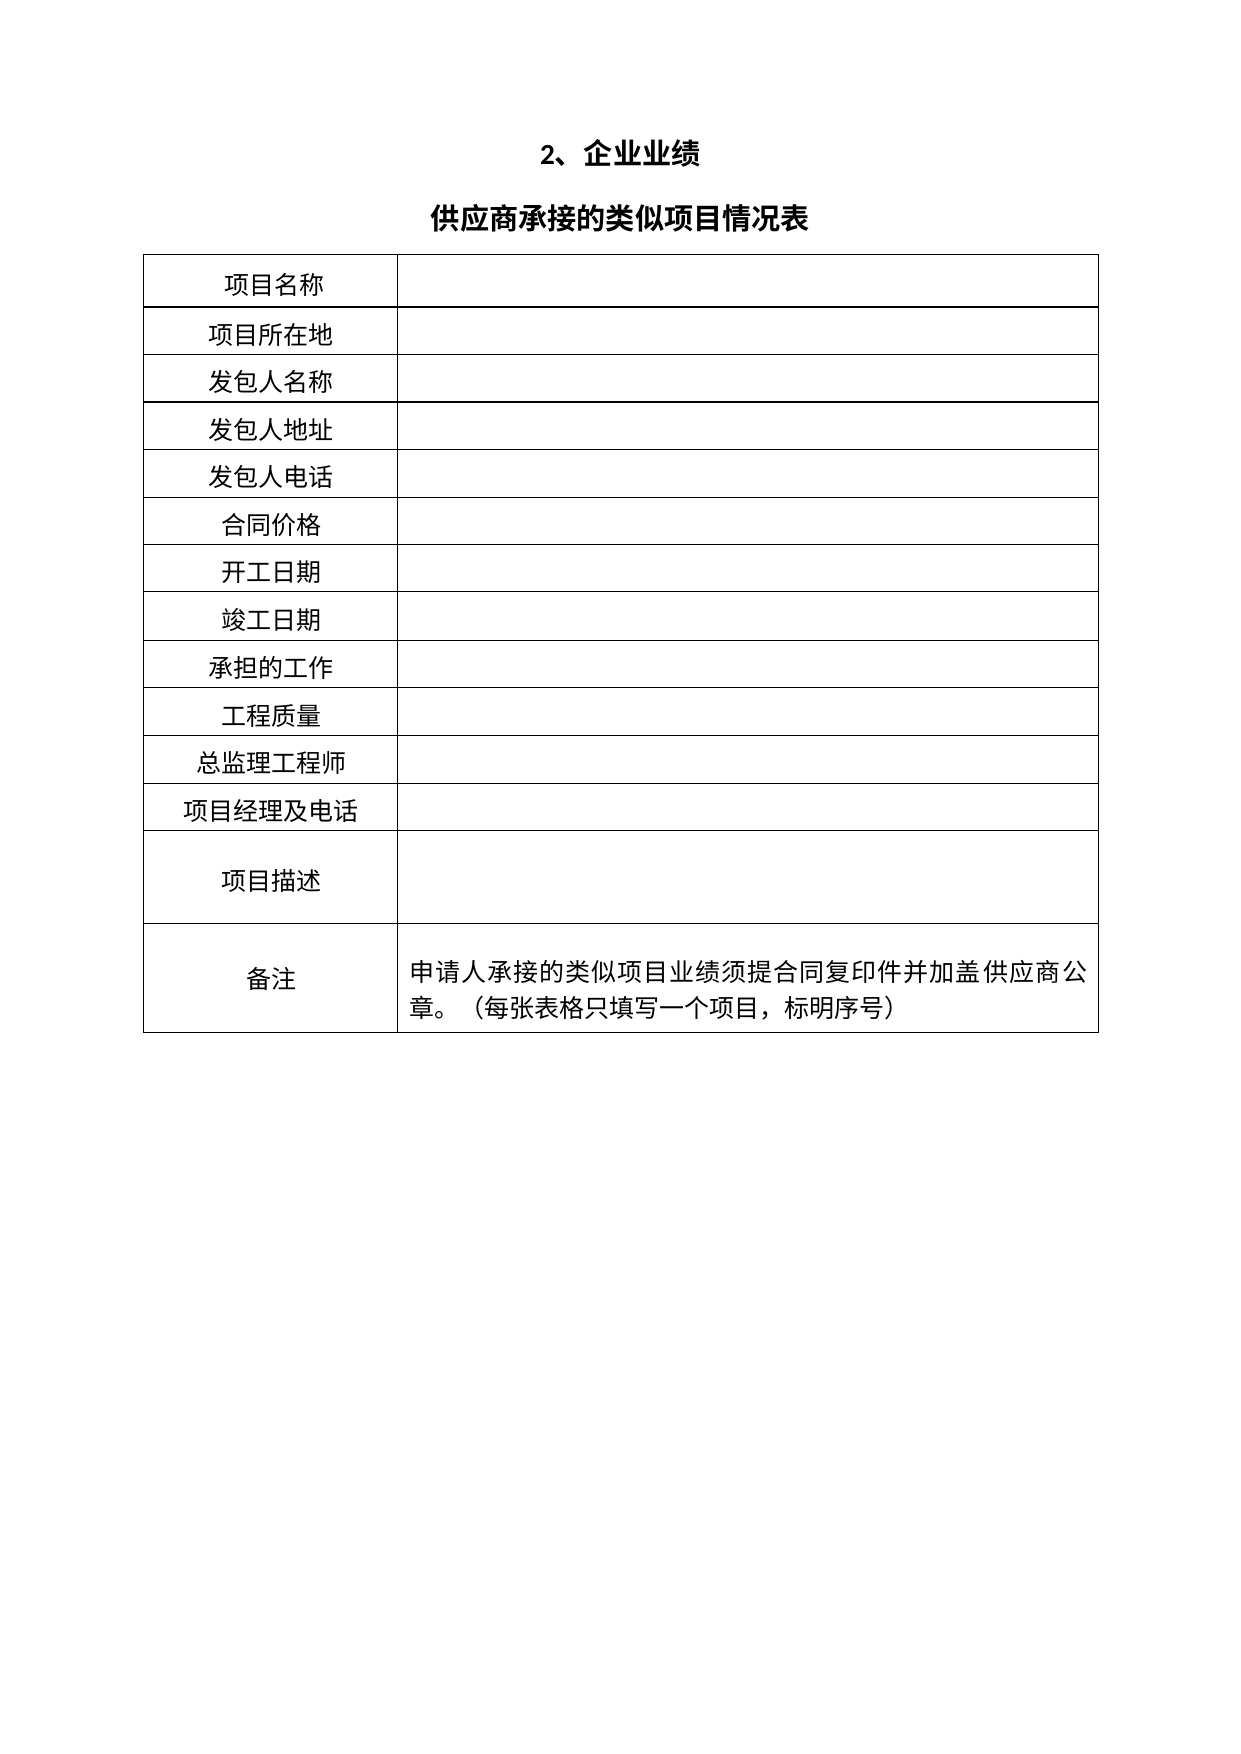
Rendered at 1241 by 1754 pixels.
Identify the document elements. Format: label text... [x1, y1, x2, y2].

table_cell [398, 545, 1098, 591]
table_cell [398, 736, 1098, 782]
table_cell [398, 355, 1098, 401]
table_cell 项目描述 [144, 831, 397, 923]
text 供应商承接的类似项目情况表 [118, 184, 1122, 249]
table_cell [398, 831, 1098, 923]
table_header [398, 255, 1098, 306]
table_header 项目名称 [144, 255, 397, 306]
table_cell 项目所在地 [144, 308, 397, 353]
table_cell [398, 641, 1098, 687]
table_cell 项目经理及电话 [144, 784, 397, 830]
table_cell 合同价格 [144, 498, 397, 544]
table_cell [398, 403, 1098, 449]
table_cell 总监理工程师 [144, 736, 397, 782]
list 2、企业业绩 [118, 119, 1122, 184]
table_cell [398, 688, 1098, 735]
table_cell 工程质量 [144, 688, 397, 735]
table_cell 开工日期 [144, 545, 397, 591]
table_cell 备注 [144, 924, 397, 1032]
table_cell 发包人电话 [144, 450, 397, 497]
table_cell 申请人承接的类似项目业绩须提合同复印件并加盖供应商公章。（每张表格只填写一个项目，标明序号） [398, 924, 1098, 1032]
table_cell 承担的工作 [144, 641, 397, 687]
table_cell [398, 308, 1098, 353]
table_cell [398, 784, 1098, 830]
table_cell [398, 450, 1098, 497]
table_cell [398, 592, 1098, 640]
table_cell 竣工日期 [144, 592, 397, 640]
table_cell [398, 498, 1098, 544]
table_cell 发包人名称 [144, 355, 397, 401]
table_cell 发包人地址 [144, 403, 397, 449]
